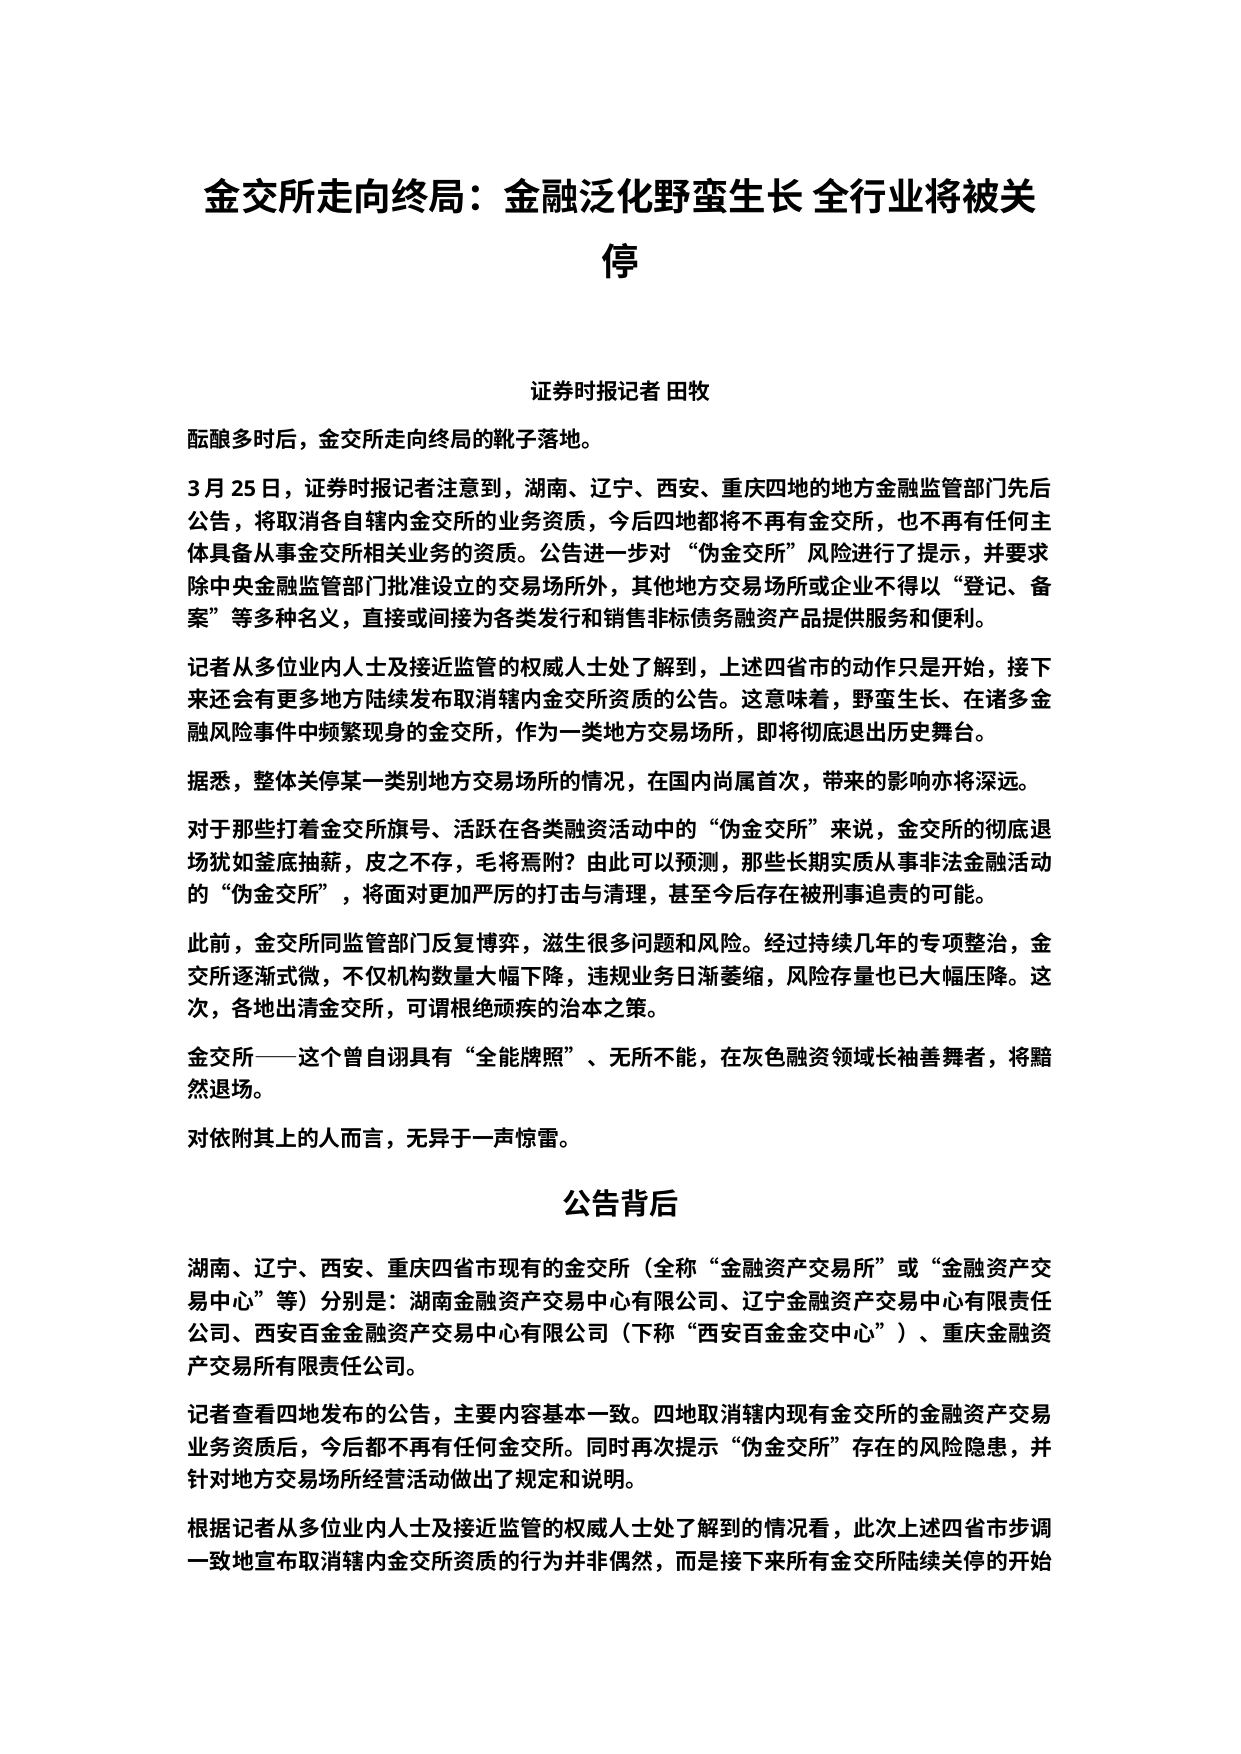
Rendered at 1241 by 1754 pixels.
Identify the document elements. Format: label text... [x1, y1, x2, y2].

text 金交所走向终局：金融泛化野蛮生长 全行业将被关停 [187, 162, 1053, 292]
text 湖南、辽宁、西安、重庆四省市现有的金交所（全称“金融资产交易所”或“金融资产交易中心”等）分别是：湖南金融资产交易中心有限公司、辽宁金融资产交易中心有限责任公司、西安百金金融资产交易中心有限公司（下称“西安百金金交中心”）、重庆金融资产交易所有限责任公司。 [187, 1251, 1053, 1381]
text 金交所——这个曾自诩具有“全能牌照”、无所不能，在灰色融资领域长袖善舞者，将黯然退场。 [187, 1039, 1053, 1104]
text 记者从多位业内人士及接近监管的权威人士处了解到，上述四省市的动作只是开始，接下来还会有更多地方陆续发布取消辖内金交所资质的公告。这意味着，野蛮生长、在诸多金融风险事件中频繁现身的金交所，作为一类地方交易场所，即将彻底退出历史舞台。 [187, 649, 1053, 747]
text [187, 1511, 1053, 1576]
text 酝酿多时后，金交所走向终局的靴子落地。 [187, 422, 1053, 454]
text 据悉，整体关停某一类别地方交易场所的情况，在国内尚属首次，带来的影响亦将深远。 [187, 763, 1053, 796]
text 对于那些打着金交所旗号、活跃在各类融资活动中的“伪金交所”来说，金交所的彻底退场犹如釜底抽薪，皮之不存，毛将焉附？由此可以预测，那些长期实质从事非法金融活动的“伪金交所”，将面对更加严厉的打击与清理，甚至今后存在被刑事追责的可能。 [187, 812, 1053, 909]
text 公告背后 [187, 1169, 1053, 1234]
text 记者查看四地发布的公告，主要内容基本一致。四地取消辖内现有金交所的金融资产交易业务资质后，今后都不再有任何金交所。同时再次提示“伪金交所”存在的风险隐患，并针对地方交易场所经营活动做出了规定和说明。 [187, 1397, 1053, 1494]
text 对依附其上的人而言，无异于一声惊雷。 [187, 1121, 1053, 1153]
text 此前，金交所同监管部门反复博弈，滋生很多问题和风险。经过持续几年的专项整治，金交所逐渐式微，不仅机构数量大幅下降，违规业务日渐萎缩，风险存量也已大幅压降。这次，各地出清金交所，可谓根绝顽疾的治本之策。 [187, 926, 1053, 1023]
text 证券时报记者 田牧 [187, 373, 1053, 406]
text 3月25日，证券时报记者注意到，湖南、辽宁、西安、重庆四地的地方金融监管部门先后公告，将取消各自辖内金交所的业务资质，今后四地都将不再有金交所，也不再有任何主体具备从事金交所相关业务的资质。公告进一步对 “伪金交所”风险进行了提示，并要求除中央金融监管部门批准设立的交易场所外，其他地方交易场所或企业不得以“登记、备案”等多种名义，直接或间接为各类发行和销售非标债务融资产品提供服务和便利。 [187, 471, 1053, 633]
